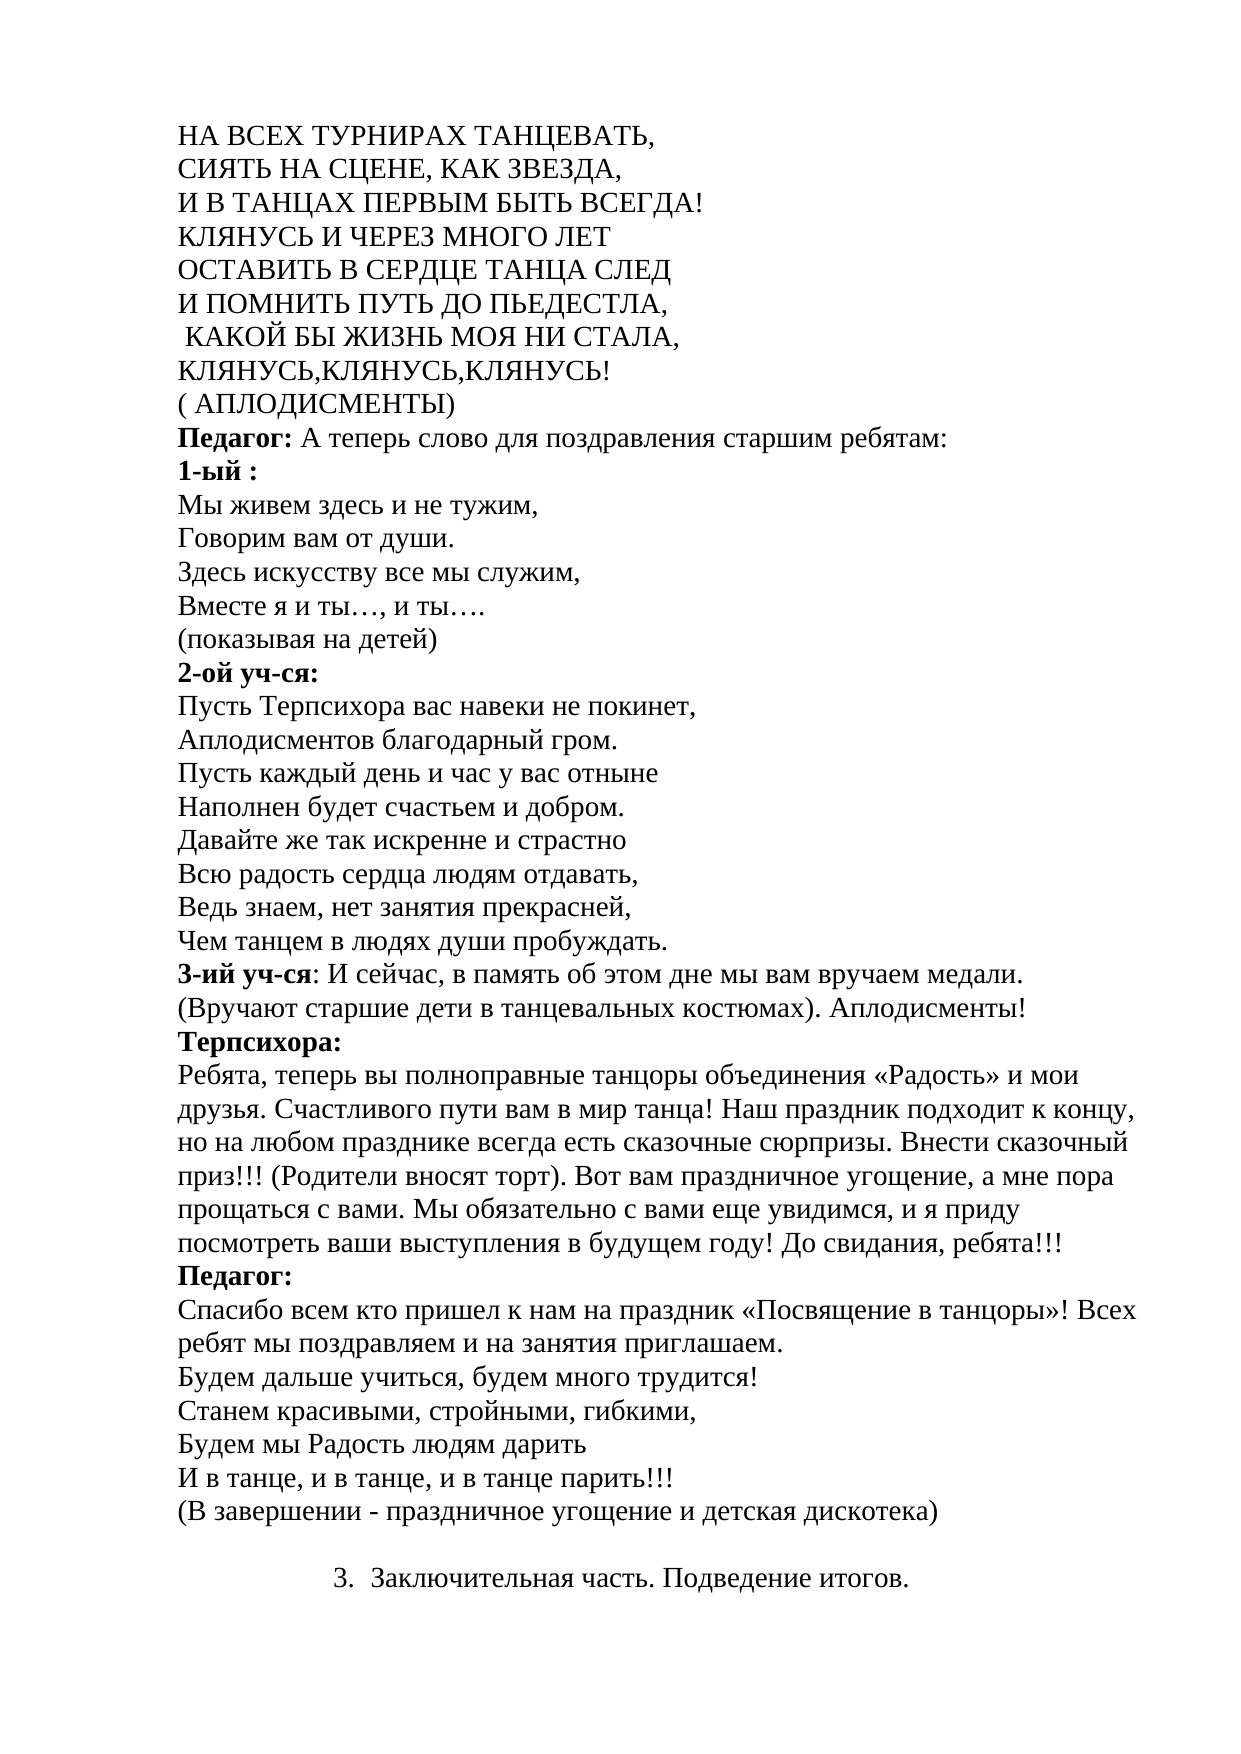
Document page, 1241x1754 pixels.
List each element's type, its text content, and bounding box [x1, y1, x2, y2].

text Наполнен будет счастьем и добром. [177, 789, 1152, 822]
text Пусть каждый день и час у вас отныне [177, 755, 1152, 789]
text (Вручают старшие дети в танцевальных костюмах). Аплодисменты! [177, 990, 1152, 1024]
text Чем танцем в людях души пробуждать. [177, 923, 1152, 957]
text Вместе я и ты…, и ты…. [177, 588, 1152, 621]
text КАКОЙ БЫ ЖИЗНЬ МОЯ НИ СТАЛА, [177, 319, 1152, 353]
text Пусть Терпсихора вас навеки не покинет, [177, 688, 1152, 722]
text Педагог: [177, 1258, 1152, 1292]
text Мы живем здесь и не тужим, [177, 487, 1152, 521]
text И В ТАНЦАХ ПЕРВЫМ БЫТЬ ВСЕГДА! [177, 185, 1152, 219]
text Ведь знаем, нет занятия прекрасней, [177, 889, 1152, 923]
text Ребята, теперь вы полноправные танцоры объединения «Радость» и мои друзья. Счастливого пути вам в мир танца! Наш праздник подходит к концу, но на любом празднике всегда есть сказочные сюрпризы. Внести сказочный приз!!! (Родители вносят торт). Вот вам праздничное угощение, а мне пора прощаться с вами. Мы обязательно с вами еще увидимся, и я приду посмотреть ваши выступления в будущем году! До свидания, ребята!!! [177, 1057, 1152, 1258]
text Станем красивыми, стройными, гибкими, [177, 1393, 1152, 1426]
text Терпсихора: [177, 1024, 1152, 1057]
text Педагог: А теперь слово для поздравления старшим ребятам: [177, 420, 1152, 453]
text Спасибо всем кто пришел к нам на праздник «Посвящение в танцоры»! Всех ребят мы поздравляем и на занятия приглашаем. [177, 1292, 1152, 1359]
text 3-ий уч-ся: И сейчас, в память об этом дне мы вам вручаем медали. [177, 957, 1152, 990]
text КЛЯНУСЬ,КЛЯНУСЬ,КЛЯНУСЬ! [177, 353, 1152, 386]
list Заключительная часть. Подведение итогов. [333, 1560, 1152, 1594]
text Аплодисментов благодарный гром. [177, 722, 1152, 755]
text Всю радость сердца людям отдавать, [177, 856, 1152, 889]
text 2-ой уч-ся: [177, 655, 1152, 688]
text НА ВСЕХ ТУРНИРАХ ТАНЦЕВАТЬ, [177, 118, 1152, 152]
text КЛЯНУСЬ И ЧЕРЕЗ МНОГО ЛЕТ [177, 219, 1152, 252]
text 1-ый : [177, 453, 1152, 487]
text ( АПЛОДИСМЕНТЫ) [177, 386, 1152, 420]
text Здесь искусству все мы служим, [177, 554, 1152, 588]
text Говорим вам от души. [177, 521, 1152, 554]
text СИЯТЬ НА СЦЕНЕ, КАК ЗВЕЗДА, [177, 152, 1152, 185]
text (показывая на детей) [177, 621, 1152, 655]
text (В завершении - праздничное угощение и детская дискотека) [177, 1493, 1152, 1527]
text И в танце, и в танце, и в танце парить!!! [177, 1460, 1152, 1493]
text И ПОМНИТЬ ПУТЬ ДО ПЬЕДЕСТЛА, [177, 286, 1152, 319]
text ОСТАВИТЬ В СЕРДЦЕ ТАНЦА СЛЕД [177, 252, 1152, 286]
text Будем мы Радость людям дарить [177, 1426, 1152, 1460]
text Давайте же так искренне и страстно [177, 822, 1152, 856]
text Будем дальше учиться, будем много трудится! [177, 1359, 1152, 1393]
